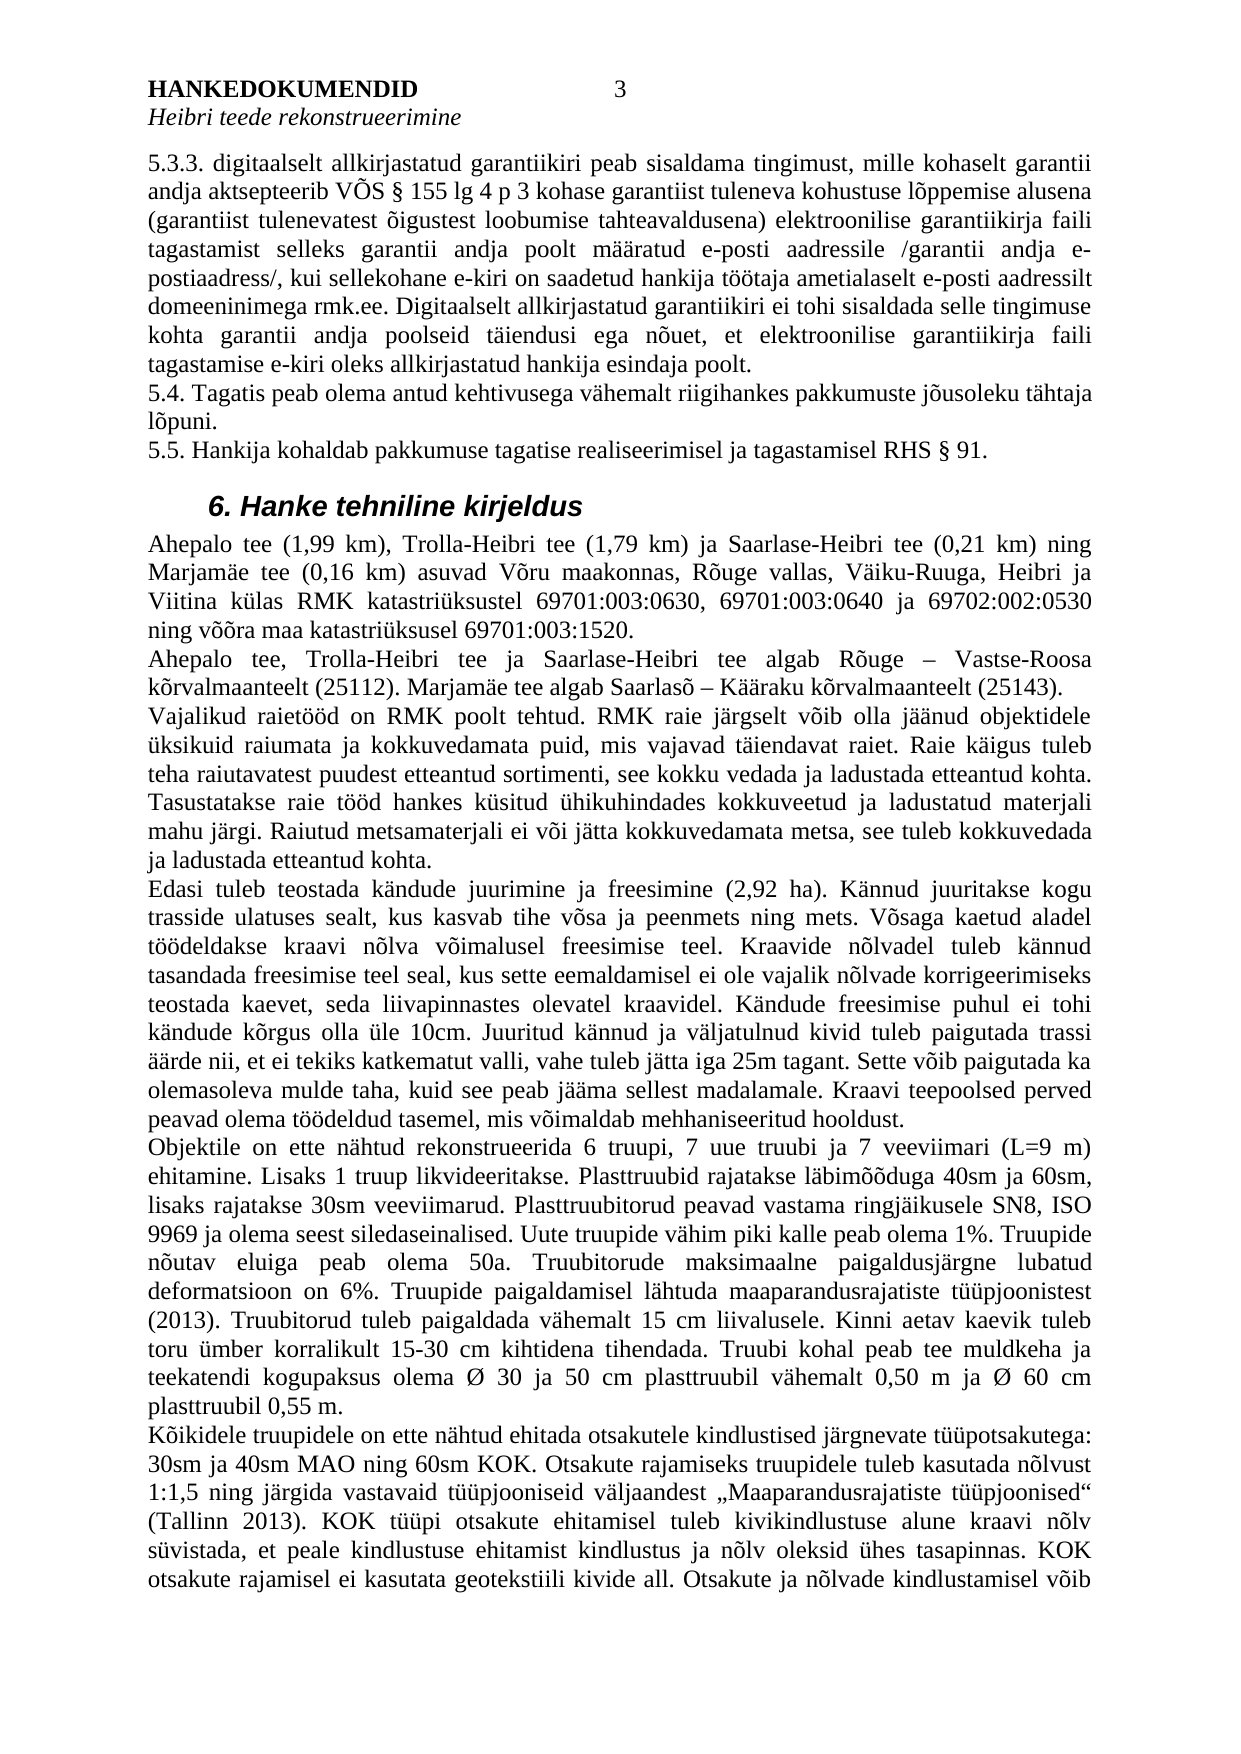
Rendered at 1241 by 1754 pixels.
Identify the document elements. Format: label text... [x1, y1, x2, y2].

text Vajalikud raietööd on RMK poolt tehtud. RMK raie järgselt võib olla jäänud objektidele üksikuid raiumata ja kokkuvedamata puid, mis vajavad täiendavat raiet. Raie käigus tuleb teha raiutavatest puudest etteantud sortimenti, see kokku vedada ja ladustada etteantud kohta. Tasustatakse raie tööd hankes küsitud ühikuhindades kokkuveetud ja ladustatud materjali mahu järgi. Raiutud metsamaterjali ei või jätta kokkuvedamata metsa, see tuleb kokkuvedada ja ladustada etteantud kohta. [148, 701, 1093, 874]
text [148, 1420, 1093, 1592]
subtitle 6. Hanke tehniline kirjeldus [208, 489, 1093, 522]
text Objektile on ette nähtud rekonstrueerida 6 truupi, 7 uue truubi ja 7 veeviimari (L=9 m) ehitamine. Lisaks 1 truup likvideeritakse. Plasttruubid rajatakse läbimõõduga 40sm ja 60sm, lisaks rajatakse 30sm veeviimarud. Plasttruubitorud peavad vastama ringjäikusele SN8, ISO 9969 ja olema seest siledaseinalised. Uute truupide vähim piki kalle peab olema 1%. Truupide nõutav eluiga peab olema 50a. Truubitorude maksimaalne paigaldusjärgne lubatud deformatsioon on 6%. Truupide paigaldamisel lähtuda maaparandusrajatiste tüüpjoonistest (2013). Truubitorud tuleb paigaldada vähemalt 15 cm liivalusele. Kinni aetav kaevik tuleb toru ümber korralikult 15-30 cm kihtidena tihendada. Truubi kohal peab tee muldkeha ja teekatendi kogupaksus olema Ø 30 ja 50 cm plasttruubil vähemalt 0,50 m ja Ø 60 cm plasttruubil 0,55 m. [148, 1132, 1093, 1420]
text 5.3.3. digitaalselt allkirjastatud garantiikiri peab sisaldama tingimust, mille kohaselt garantii andja aktsepteerib VÕS § 155 lg 4 p 3 kohase garantiist tuleneva kohustuse lõppemise alusena (garantiist tulenevatest õigustest loobumise tahteavaldusena) elektroonilise garantiikirja faili tagastamist selleks garantii andja poolt määratud e-posti aadressile /garantii andja e-postiaadress/, kui sellekohane e-kiri on saadetud hankija töötaja ametialaselt e-posti aadressilt domeeninimega rmk.ee. Digitaalselt allkirjastatud garantiikiri ei tohi sisaldada selle tingimuse kohta garantii andja poolseid täiendusi ega nõuet, et elektroonilise garantiikirja faili tagastamise e-kiri oleks allkirjastatud hankija esindaja poolt. [148, 148, 1093, 378]
text 5.4. Tagatis peab olema antud kehtivusega vähemalt riigihankes pakkumuste jõusoleku tähtaja lõpuni. [148, 378, 1093, 435]
text 5.5. Hankija kohaldab pakkumuse tagatise realiseerimisel ja tagastamisel RHS § 91. [148, 435, 1093, 464]
text Ahepalo tee (1,99 km), Trolla-Heibri tee (1,79 km) ja Saarlase-Heibri tee (0,21 km) ning Marjamäe tee (0,16 km) asuvad Võru maakonnas, Rõuge vallas, Väiku-Ruuga, Heibri ja Viitina külas RMK katastriüksustel 69701:003:0630, 69701:003:0640 ja 69702:002:0530 ning võõra maa katastriüksusel 69701:003:1520. [148, 529, 1093, 644]
text Edasi tuleb teostada kändude juurimine ja freesimine (2,92 ha). Kännud juuritakse kogu trasside ulatuses sealt, kus kasvab tihe võsa ja peenmets ning mets. Võsaga kaetud aladel töödeldakse kraavi nõlva võimalusel freesimise teel. Kraavide nõlvadel tuleb kännud tasandada freesimise teel seal, kus sette eemaldamisel ei ole vajalik nõlvade korrigeerimiseks teostada kaevet, seda liivapinnastes olevatel kraavidel. Kändude freesimise puhul ei tohi kändude kõrgus olla üle 10cm. Juuritud kännud ja väljatulnud kivid tuleb paigutada trassi äärde nii, et ei tekiks katkematut valli, vahe tuleb jätta iga 25m tagant. Sette võib paigutada ka olemasoleva mulde taha, kuid see peab jääma sellest madalamale. Kraavi teepoolsed perved peavad olema töödeldud tasemel, mis võimaldab mehhaniseeritud hooldust. [148, 874, 1093, 1132]
text Ahepalo tee, Trolla-Heibri tee ja Saarlase-Heibri tee algab Rõuge – Vastse-Roosa kõrvalmaanteelt (25112). Marjamäe tee algab Saarlasõ – Kääraku kõrvalmaanteelt (25143). [148, 644, 1093, 701]
